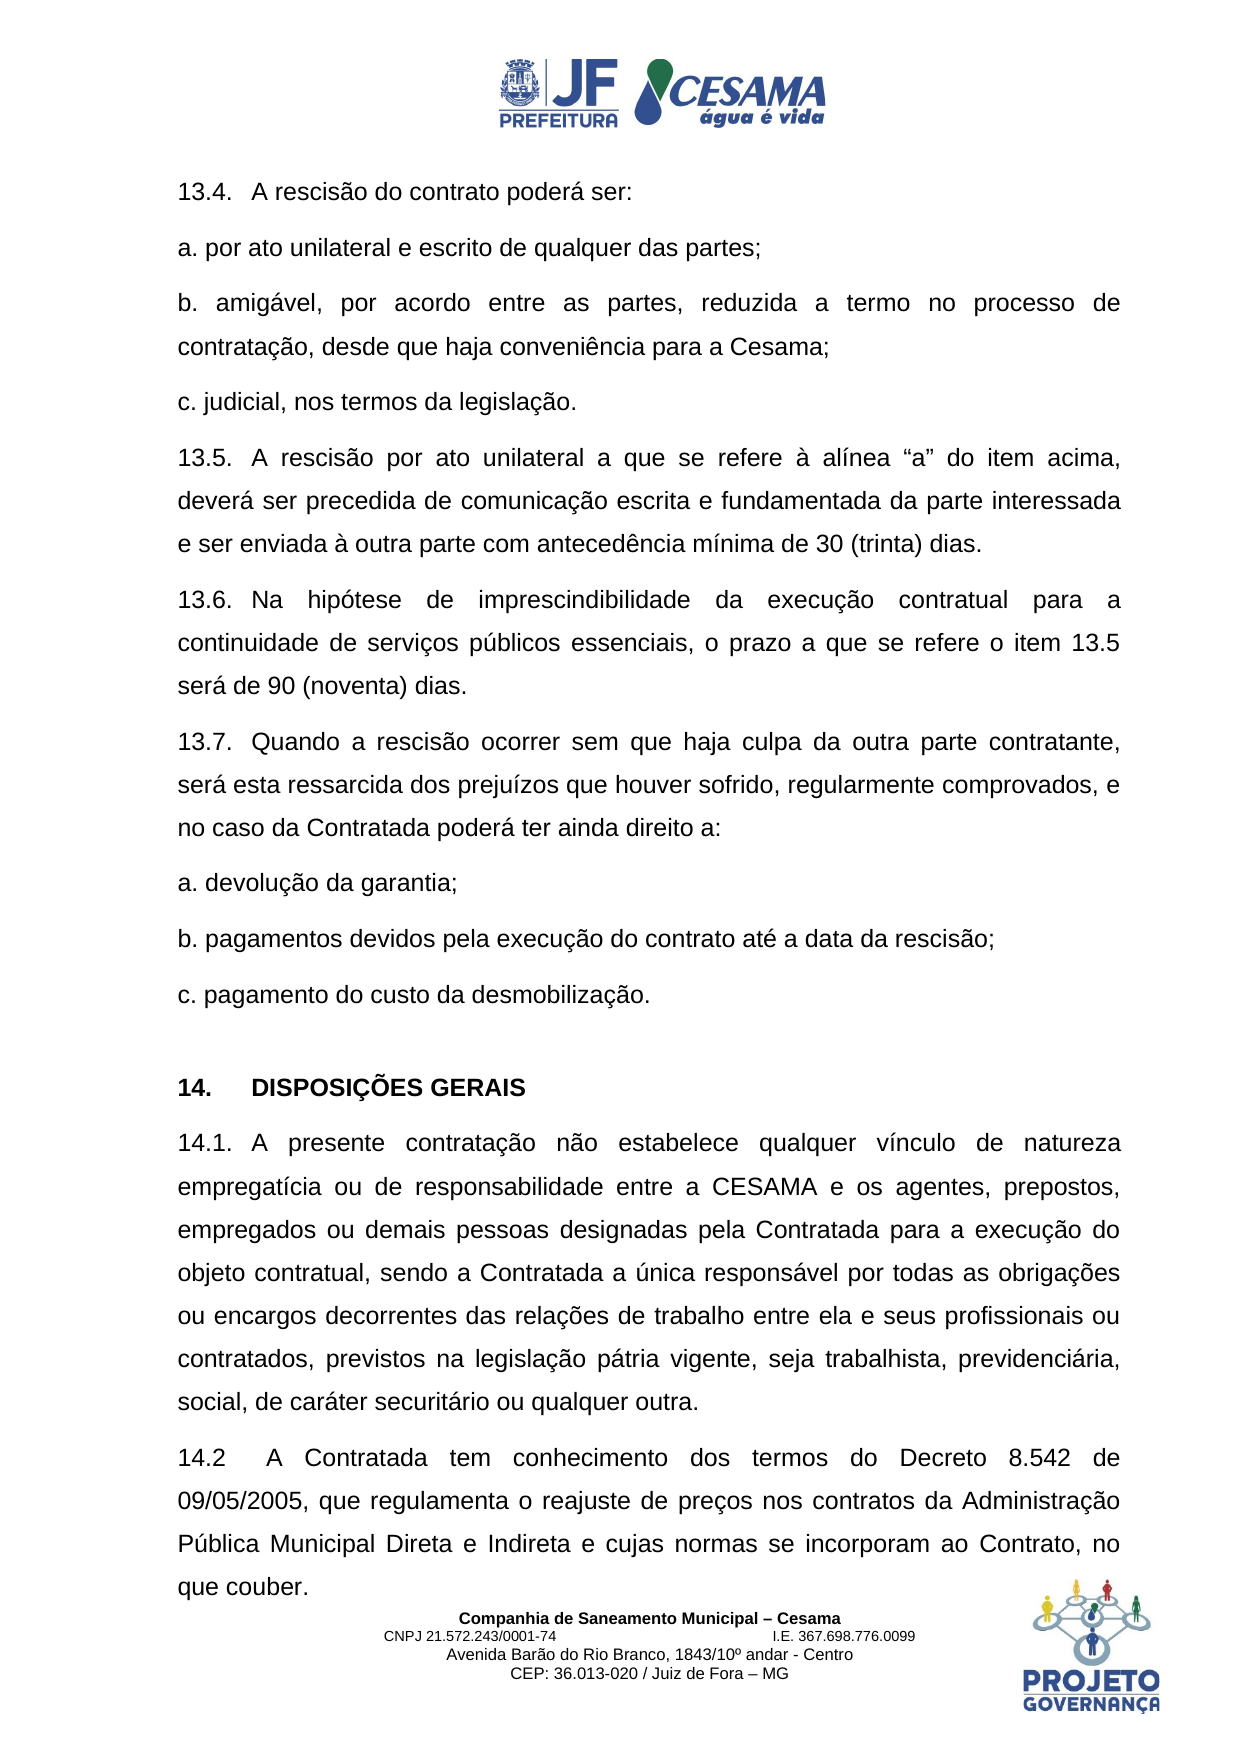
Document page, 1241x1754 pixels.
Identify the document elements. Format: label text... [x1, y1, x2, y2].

text c. pagamento do custo da desmobilização. [177, 980, 1122, 1008]
list A rescisão por ato unilateral a que se refere à alínea “a” do item acima, deverá ser precedida de comunicação escrita e fundamentada da parte interessada e ser enviada à outra parte com antecedência mínima de 30 (trinta) dias. [177, 443, 1122, 558]
text b. amigável, por acordo entre as partes, reduzida a termo no processo de contratação, desde que haja conveniência para a Cesama; [177, 288, 1122, 360]
list A Contratada tem conhecimento dos termos do Decreto 8.542 de 09/05/2005, que regulamenta o reajuste de preços nos contratos da Administração Pública Municipal Direta e Indireta e cujas normas se incorporam ao Contrato, no que couber. [177, 1443, 1122, 1601]
list Quando a rescisão ocorrer sem que haja culpa da outra parte contratante, será esta ressarcida dos prejuízos que houver sofrido, regularmente comprovados, e no caso da Contratada poderá ter ainda direito a: [177, 727, 1122, 842]
picture [498, 59, 826, 128]
text c. judicial, nos termos da legislação. [177, 387, 1122, 416]
text a. devolução da garantia; [177, 868, 1122, 897]
picture [1023, 1579, 1160, 1714]
list DISPOSIÇÕES GERAIS [177, 1073, 1122, 1102]
list A rescisão do contrato poderá ser: [177, 177, 1122, 206]
list A presente contratação não estabelece qualquer vínculo de natureza empregatícia ou de responsabilidade entre a CESAMA e os agentes, prepostos, empregados ou demais pessoas designadas pela Contratada para a execução do objeto contratual, sendo a Contratada a única responsável por todas as obrigações ou encargos decorrentes das relações de trabalho entre ela e seus profissionais ou contratados, previstos na legislação pátria vigente, seja trabalhista, previdenciária, social, de caráter securitário ou qualquer outra. [177, 1128, 1122, 1416]
text b. pagamentos devidos pela execução do contrato até a data da rescisão; [177, 924, 1122, 953]
list Na hipótese de imprescindibilidade da execução contratual para a continuidade de serviços públicos essenciais, o prazo a que se refere o item 13.5 será de 90 (noventa) dias. [177, 585, 1122, 700]
text a. por ato unilateral e escrito de qualquer das partes; [177, 233, 1122, 262]
